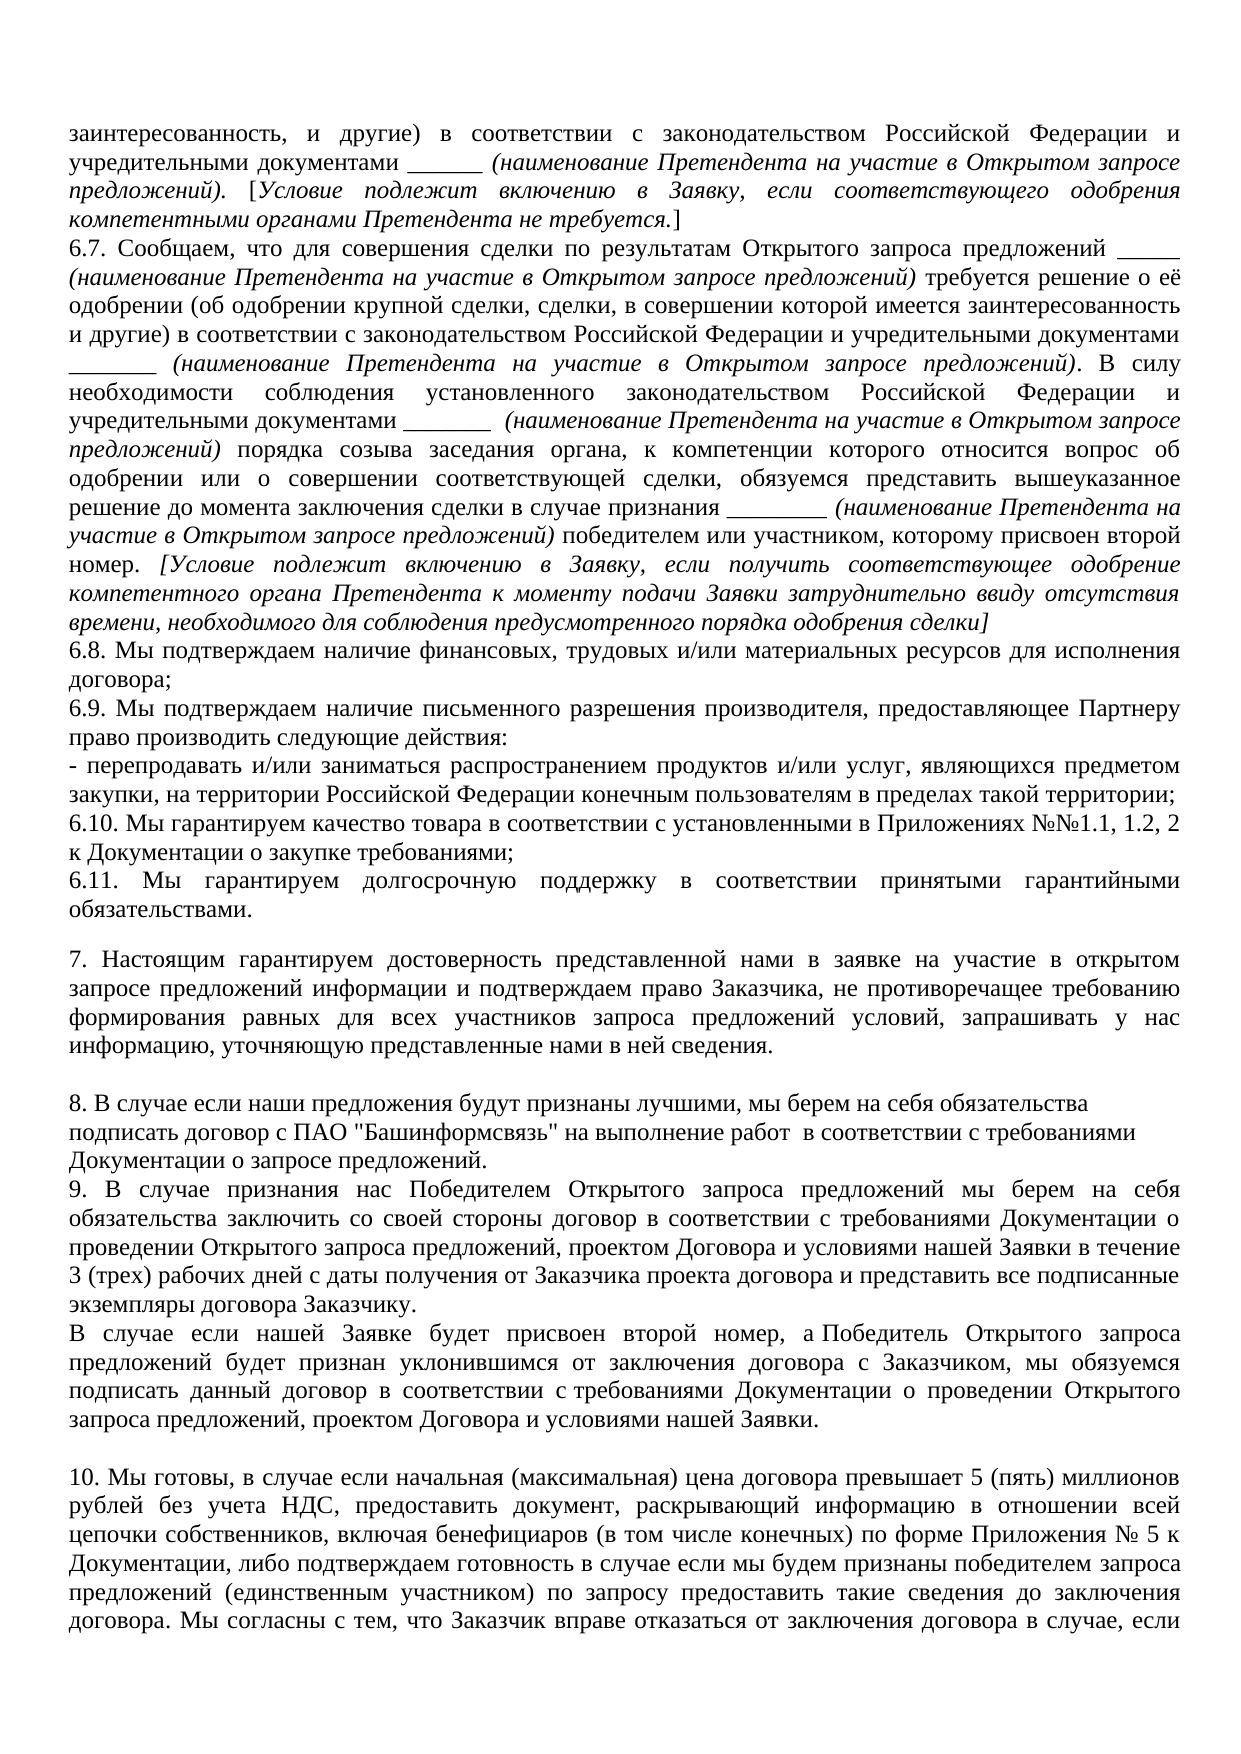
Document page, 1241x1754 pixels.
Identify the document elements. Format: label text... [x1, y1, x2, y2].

table_cell 8. В случае если наши предложения будут признаны лучшими, мы берем на себя обязательства подписать договор с ПАО "Башинформсвязь" на выполнение работ в соответствии с требованиями Документации о запросе предложений. [58, 1059, 1192, 1174]
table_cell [58, 1174, 1192, 1634]
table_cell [58, 118, 1192, 923]
table_cell 7. Настоящим гарантируем достоверность представленной нами в заявке на участие в открытом запросе предложений информации и подтверждаем право Заказчика, не противоречащее требованию формирования равных для всех участников запроса предложений условий, запрашивать у нас информацию, уточняющую представленные нами в ней сведения. [58, 923, 1192, 1059]
